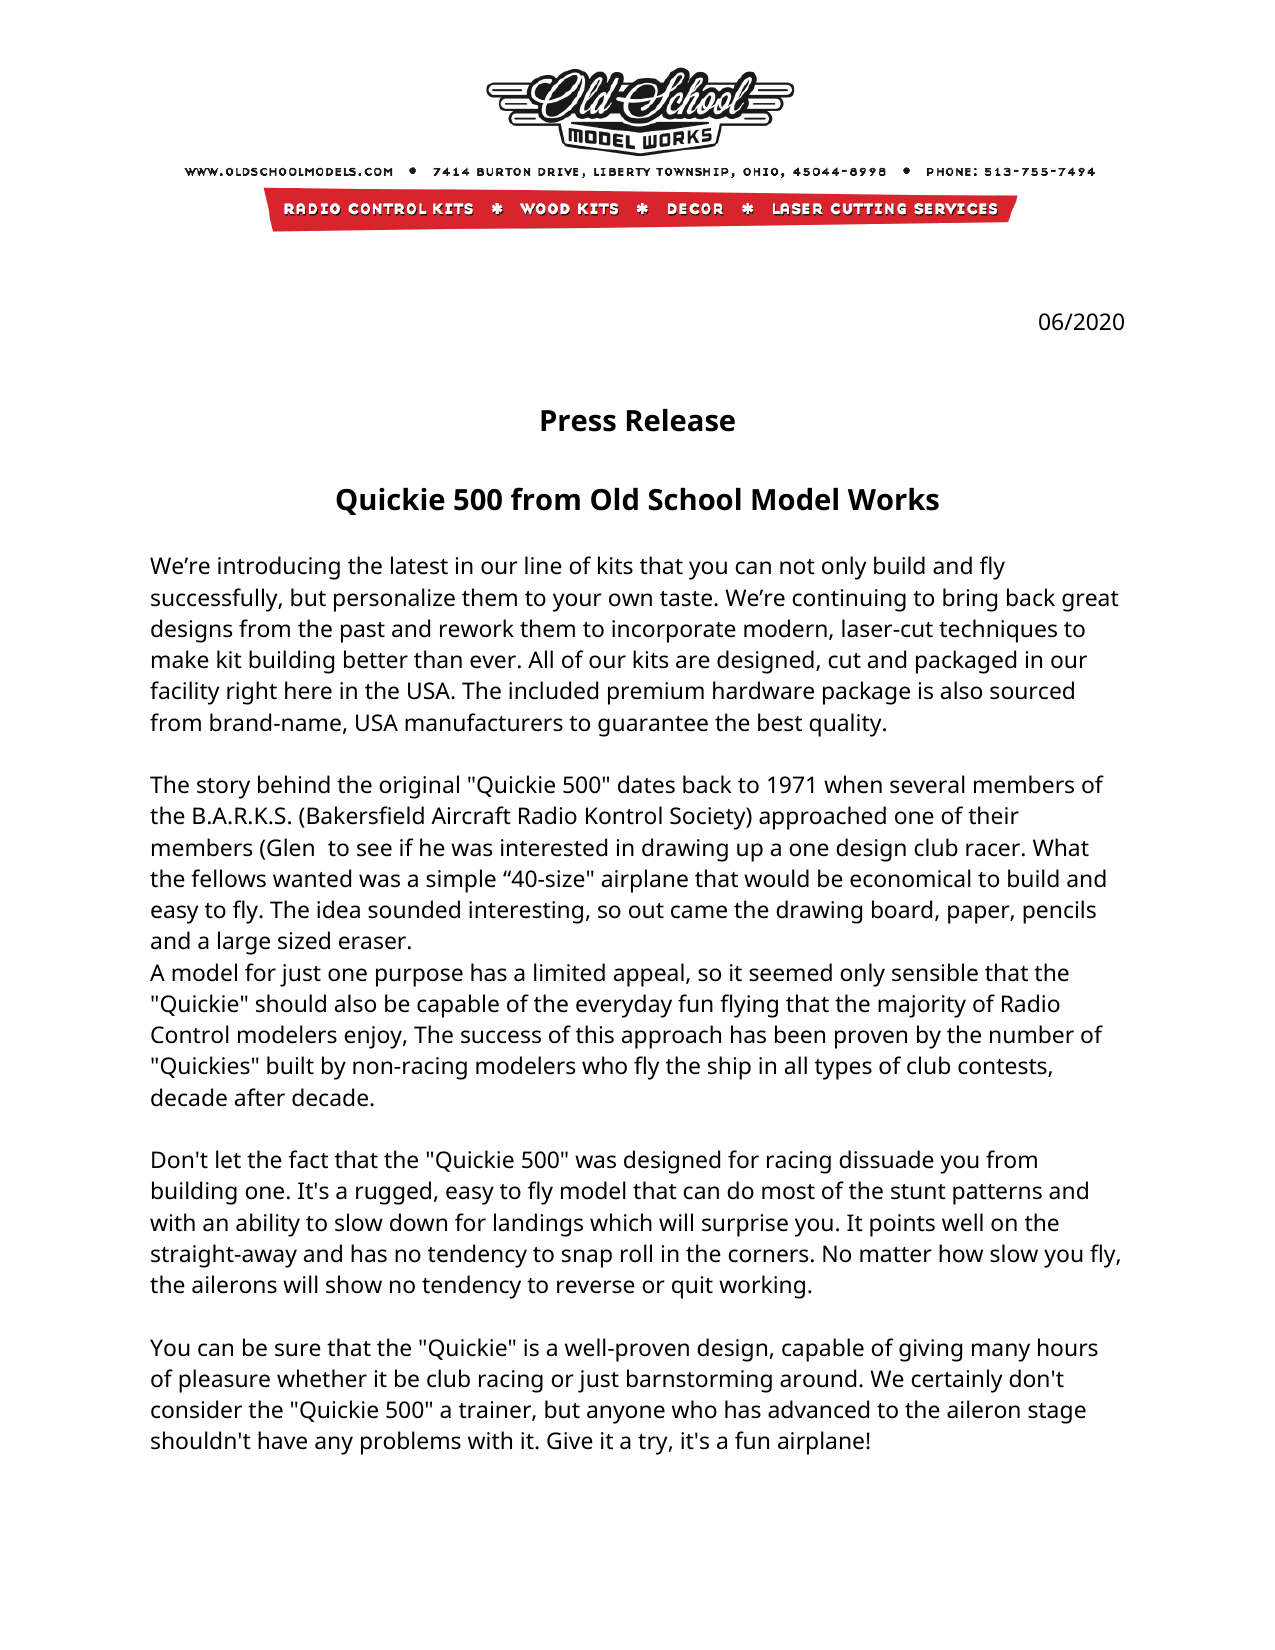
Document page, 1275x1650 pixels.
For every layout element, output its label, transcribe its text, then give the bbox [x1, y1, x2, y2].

text Quickie 500 from Old School Model Works [150, 479, 1125, 519]
picture [152, 52, 1128, 248]
text The story behind the original "Quickie 500" dates back to 1971 when several members of the B.A.R.K.S. (Bakersfield Aircraft Radio Kontrol Society) approached one of their members (Glen to see if he was interested in drawing up a one design club racer. What the fellows wanted was a simple “40-size" airplane that would be economical to build and easy to fly. The idea sounded interesting, so out came the drawing board, paper, pencils and a large sized eraser. [150, 769, 1125, 957]
text 06/2020 [150, 306, 1125, 337]
text A model for just one purpose has a limited appeal, so it seemed only sensible that the "Quickie" should also be capable of the everyday fun flying that the majority of Radio Control modelers enjoy, The success of this approach has been proven by the number of "Quickies" built by non-racing modelers who fly the ship in all types of club contests, decade after decade. [150, 957, 1125, 1113]
text You can be sure that the "Quickie" is a well-proven design, capable of giving many hours of pleasure whether it be club racing or just barnstorming around. We certainly don't consider the "Quickie 500" a trainer, but anyone who has advanced to the aileron stage shouldn't have any problems with it. Give it a try, it's a fun airplane! [150, 1332, 1125, 1457]
text Don't let the fact that the "Quickie 500" was designed for racing dissuade you from building one. It's a rugged, easy to fly model that can do most of the stunt patterns and with an ability to slow down for landings which will surprise you. It points well on the straight-away and has no tendency to snap roll in the corners. No matter how slow you fly, the ailerons will show no tendency to reverse or quit working. [150, 1144, 1125, 1300]
text Press Release [150, 400, 1125, 440]
text We’re introducing the latest in our line of kits that you can not only build and fly successfully, but personalize them to your own taste. We’re continuing to bring back great designs from the past and rework them to incorporate modern, laser-cut techniques to make kit building better than ever. All of our kits are designed, cut and packaged in our facility right here in the USA. The included premium hardware package is also sourced from brand-name, USA manufacturers to guarantee the best quality. [150, 550, 1125, 738]
